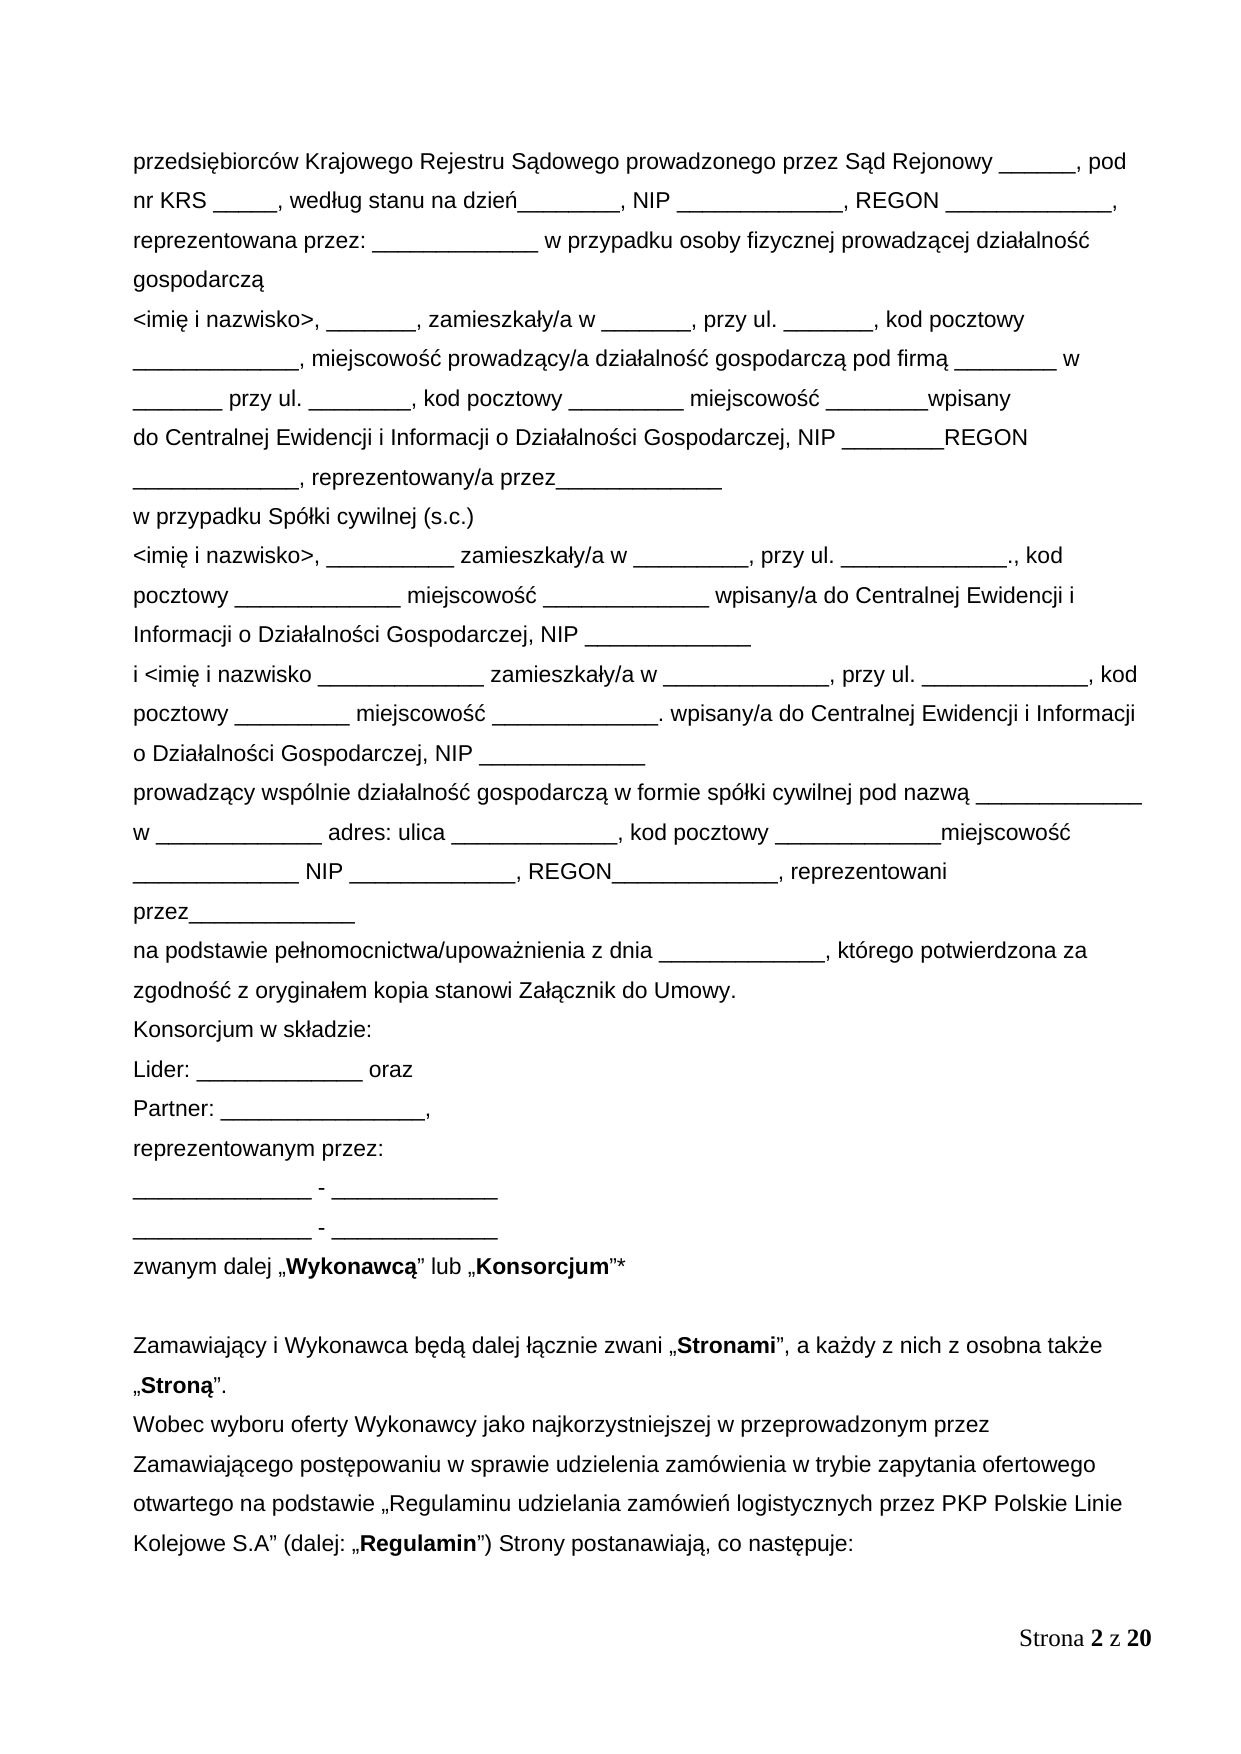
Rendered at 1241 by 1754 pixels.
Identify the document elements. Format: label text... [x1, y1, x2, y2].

text <imię i nazwisko>, _______, zamieszkały/a w _______, przy ul. _______, kod pocztowy _____________, miejscowość prowadzący/a działalność gospodarczą pod firmą ________ w _______ przy ul. ________, kod pocztowy _________ miejscowość ________wpisany do Centralnej Ewidencji i Informacji o Działalności Gospodarczej, NIP ________REGON _____________, reprezentowany/a przez_____________ [133, 306, 1152, 490]
text prowadzący wspólnie działalność gospodarczą w formie spółki cywilnej pod nazwą _____________ w _____________ adres: ulica _____________, kod pocztowy _____________miejscowość _____________ NIP _____________, REGON_____________, reprezentowani przez_____________ [133, 779, 1152, 924]
text Konsorcjum w składzie: [133, 1016, 1152, 1043]
text reprezentowanym przez: [133, 1135, 1152, 1161]
text <imię i nazwisko>, __________ zamieszkały/a w _________, przy ul. _____________., kod pocztowy _____________ miejscowość _____________ wpisany/a do Centralnej Ewidencji i Informacji o Działalności Gospodarczej, NIP _____________ [133, 542, 1152, 648]
text i <imię i nazwisko _____________ zamieszkały/a w _____________, przy ul. _____________, kod pocztowy _________ miejscowość _____________. wpisany/a do Centralnej Ewidencji i Informacji o Działalności Gospodarczej, NIP _____________ [133, 661, 1152, 766]
text Zamawiający i Wykonawca będą dalej łącznie zwani „Stronami”, a każdy z nich z osobna także „Stroną”. [133, 1332, 1152, 1398]
text ______________ - _____________ [133, 1214, 1152, 1240]
text na podstawie pełnomocnictwa/upoważnienia z dnia _____________, którego potwierdzona za zgodność z oryginałem kopia stanowi Załącznik do Umowy. [133, 937, 1152, 1003]
text ______________ - _____________ [133, 1174, 1152, 1201]
text Partner: ________________, [133, 1095, 1152, 1122]
text w przypadku Spółki cywilnej (s.c.) [133, 503, 1152, 529]
text Lider: _____________ oraz [133, 1056, 1152, 1082]
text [133, 148, 1152, 292]
text zwanym dalej „Wykonawcą” lub „Konsorcjum”* [133, 1253, 1152, 1279]
text Wobec wyboru oferty Wykonawcy jako najkorzystniejszej w przeprowadzonym przez Zamawiającego postępowaniu w sprawie udzielenia zamówienia w trybie zapytania ofertowego otwartego na podstawie „Regulaminu udzielania zamówień logistycznych przez PKP Polskie Linie Kolejowe S.A” (dalej: „Regulamin”) Strony postanawiają, co następuje: [133, 1411, 1152, 1556]
